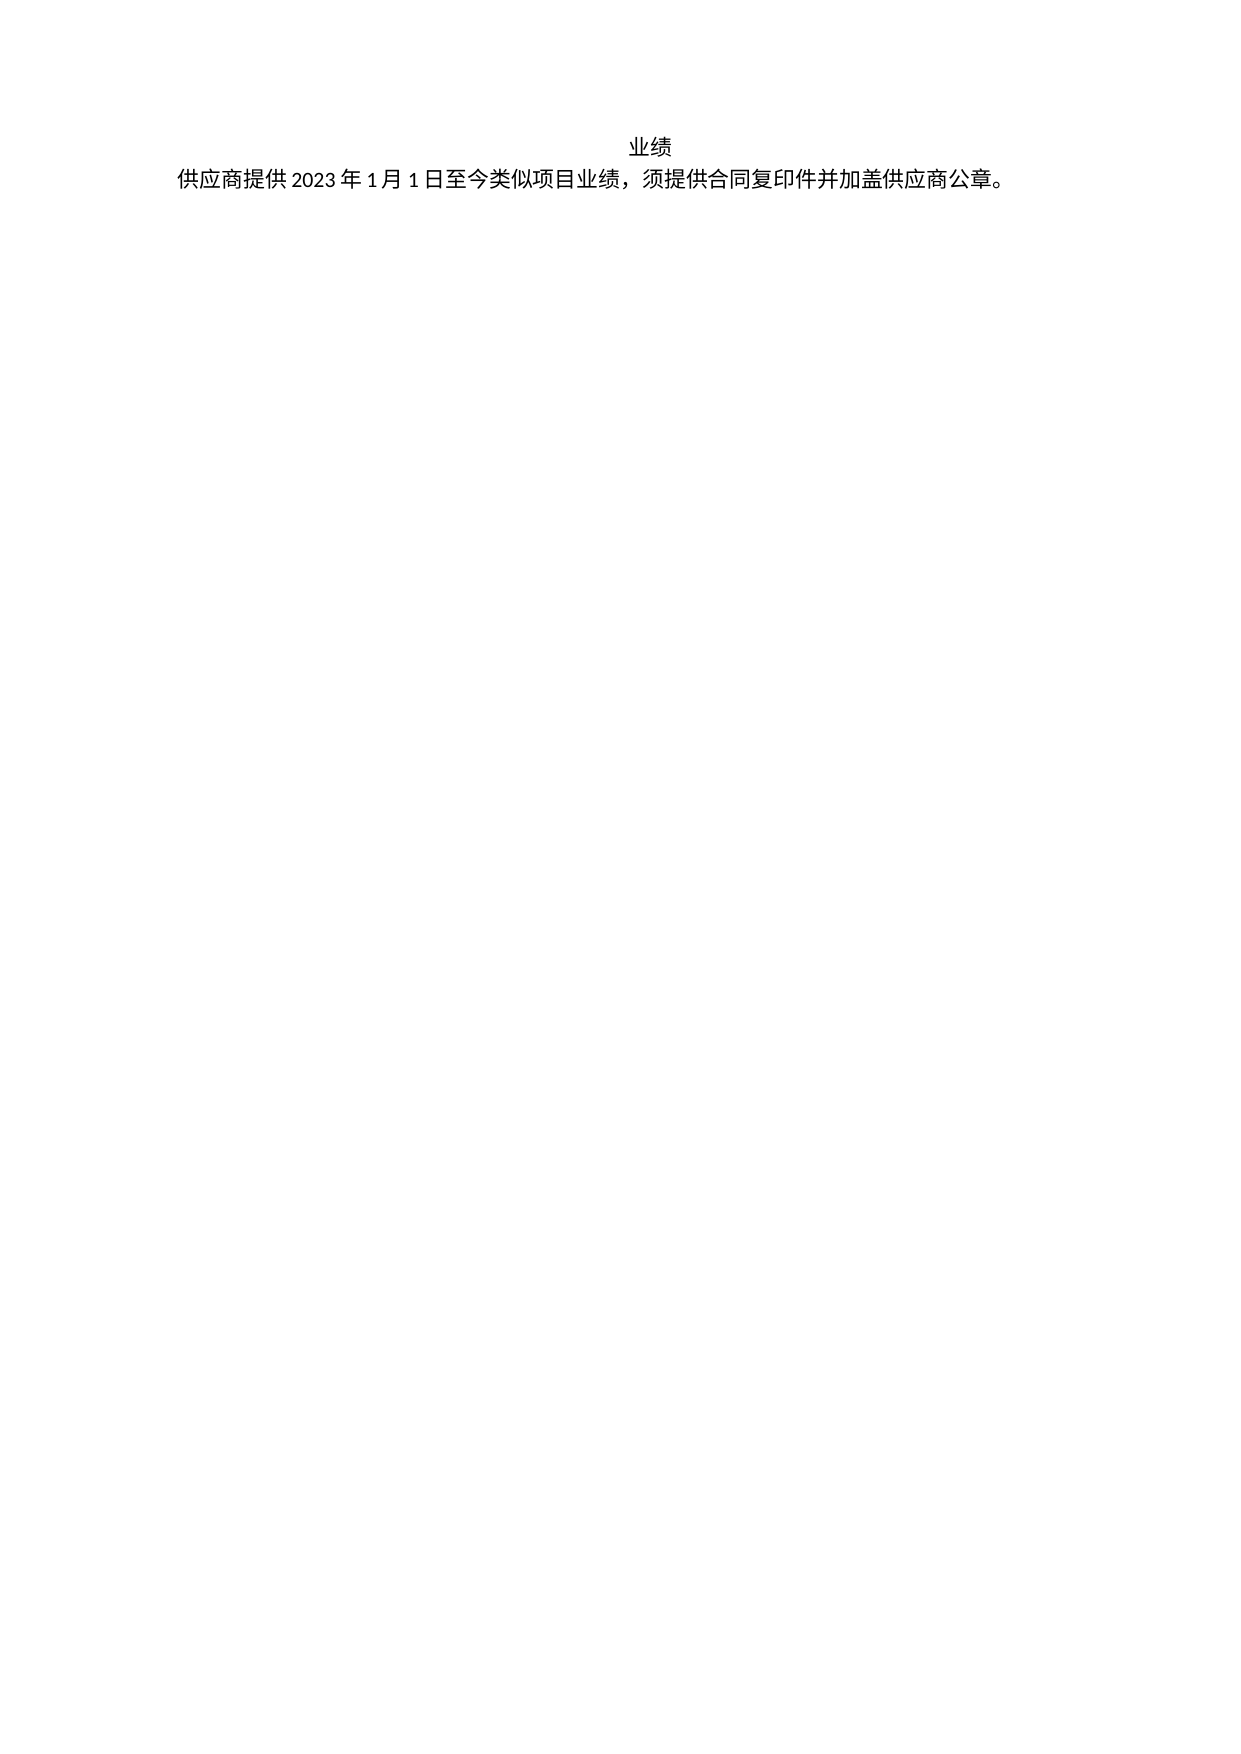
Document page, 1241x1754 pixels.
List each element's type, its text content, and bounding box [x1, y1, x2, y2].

text 业绩 [177, 129, 1122, 162]
text 供应商提供2023年1月1日至今类似项目业绩，须提供合同复印件并加盖供应商公章。 [177, 162, 1122, 194]
